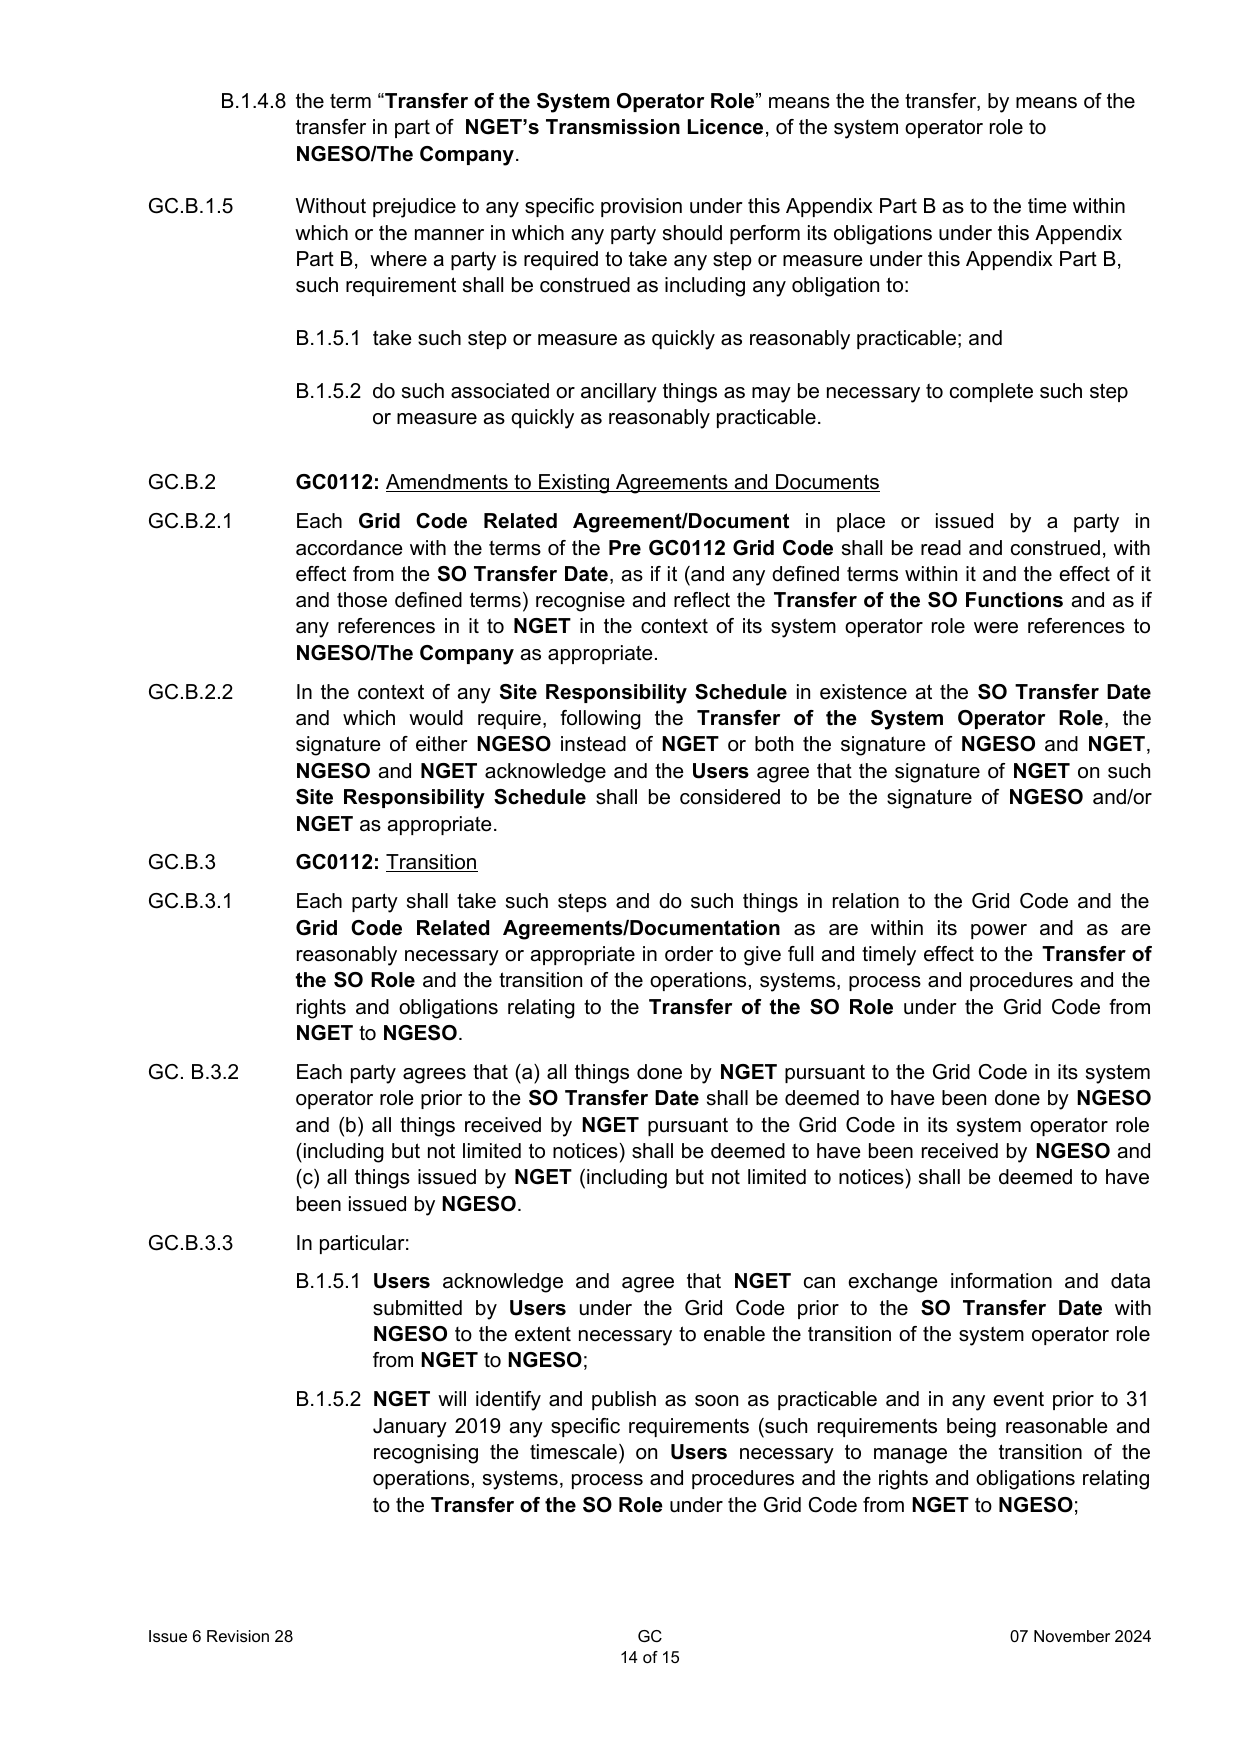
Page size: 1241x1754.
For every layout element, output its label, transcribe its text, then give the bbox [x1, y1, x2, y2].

text B.1.5.1 take such step or measure as quickly as reasonably practicable; and [220, 326, 1152, 350]
text GC.B.3 GC0112: Transition [148, 850, 1152, 874]
text B.1.4.8 the term “Transfer of the System Operator Role” means the the transfer, by means of the transfer in part of NGET’s Transmission Licence, of the system operator role to NGESO/The Company. [220, 89, 1152, 165]
text GC.B.2.2 In the context of any Site Responsibility Schedule in existence at the SO Transfer Date and which would require, following the Transfer of the System Operator Role, the signature of either NGESO instead of NGET or both the signature of NGESO and NGET, NGESO and NGET acknowledge and the Users agree that the signature of NGET on such Site Responsibility Schedule shall be considered to be the signature of NGESO and/or NGET as appropriate. [148, 679, 1152, 835]
text GC. B.3.2 Each party agrees that (a) all things done by NGET pursuant to the Grid Code in its system operator role prior to the SO Transfer Date shall be deemed to have been done by NGESO and (b) all things received by NGET pursuant to the Grid Code in its system operator role (including but not limited to notices) shall be deemed to have been received by NGESO and (c) all things issued by NGET (including but not limited to notices) shall be deemed to have been issued by NGESO. [148, 1060, 1152, 1215]
text B.1.5.1 Users acknowledge and agree that NGET can exchange information and data submitted by Users under the Grid Code prior to the SO Transfer Date with NGESO to the extent necessary to enable the transition of the system operator role from NGET to NGESO; [148, 1269, 1152, 1372]
text GC.B.1.5 Without prejudice to any specific provision under this Appendix Part B as to the time within which or the manner in which any party should perform its obligations under this Appendix Part B, where a party is required to take any step or measure under this Appendix Part B, such requirement shall be construed as including any obligation to: [148, 194, 1152, 297]
text GC.B.3.3 In particular: [148, 1230, 1152, 1254]
text GC.B.2 GC0112: Amendments to Existing Agreements and Documents [148, 470, 1152, 494]
text B.1.5.2 do such associated or ancillary things as may be necessary to complete such step or measure as quickly as reasonably practicable. [220, 378, 1152, 429]
text GC.B.3.1 Each party shall take such steps and do such things in relation to the Grid Code and the Grid Code Related Agreements/Documentation as are within its power and as are reasonably necessary or appropriate in order to give full and timely effect to the Transfer of the SO Role and the transition of the operations, systems, process and procedures and the rights and obligations relating to the Transfer of the SO Role under the Grid Code from NGET to NGESO. [148, 889, 1152, 1045]
text B.1.5.2 NGET will identify and publish as soon as practicable and in any event prior to 31 January 2019 any specific requirements (such requirements being reasonable and recognising the timescale) on Users necessary to manage the transition of the operations, systems, process and procedures and the rights and obligations relating to the Transfer of the SO Role under the Grid Code from NGET to NGESO; [148, 1387, 1152, 1516]
text GC.B.2.1 Each Grid Code Related Agreement/Document in place or issued by a party in accordance with the terms of the Pre GC0112 Grid Code shall be read and construed, with effect from the SO Transfer Date, as if it (and any defined terms within it and the effect of it and those defined terms) recognise and reflect the Transfer of the SO Functions and as if any references in it to NGET in the context of its system operator role were references to NGESO/The Company as appropriate. [148, 509, 1152, 665]
